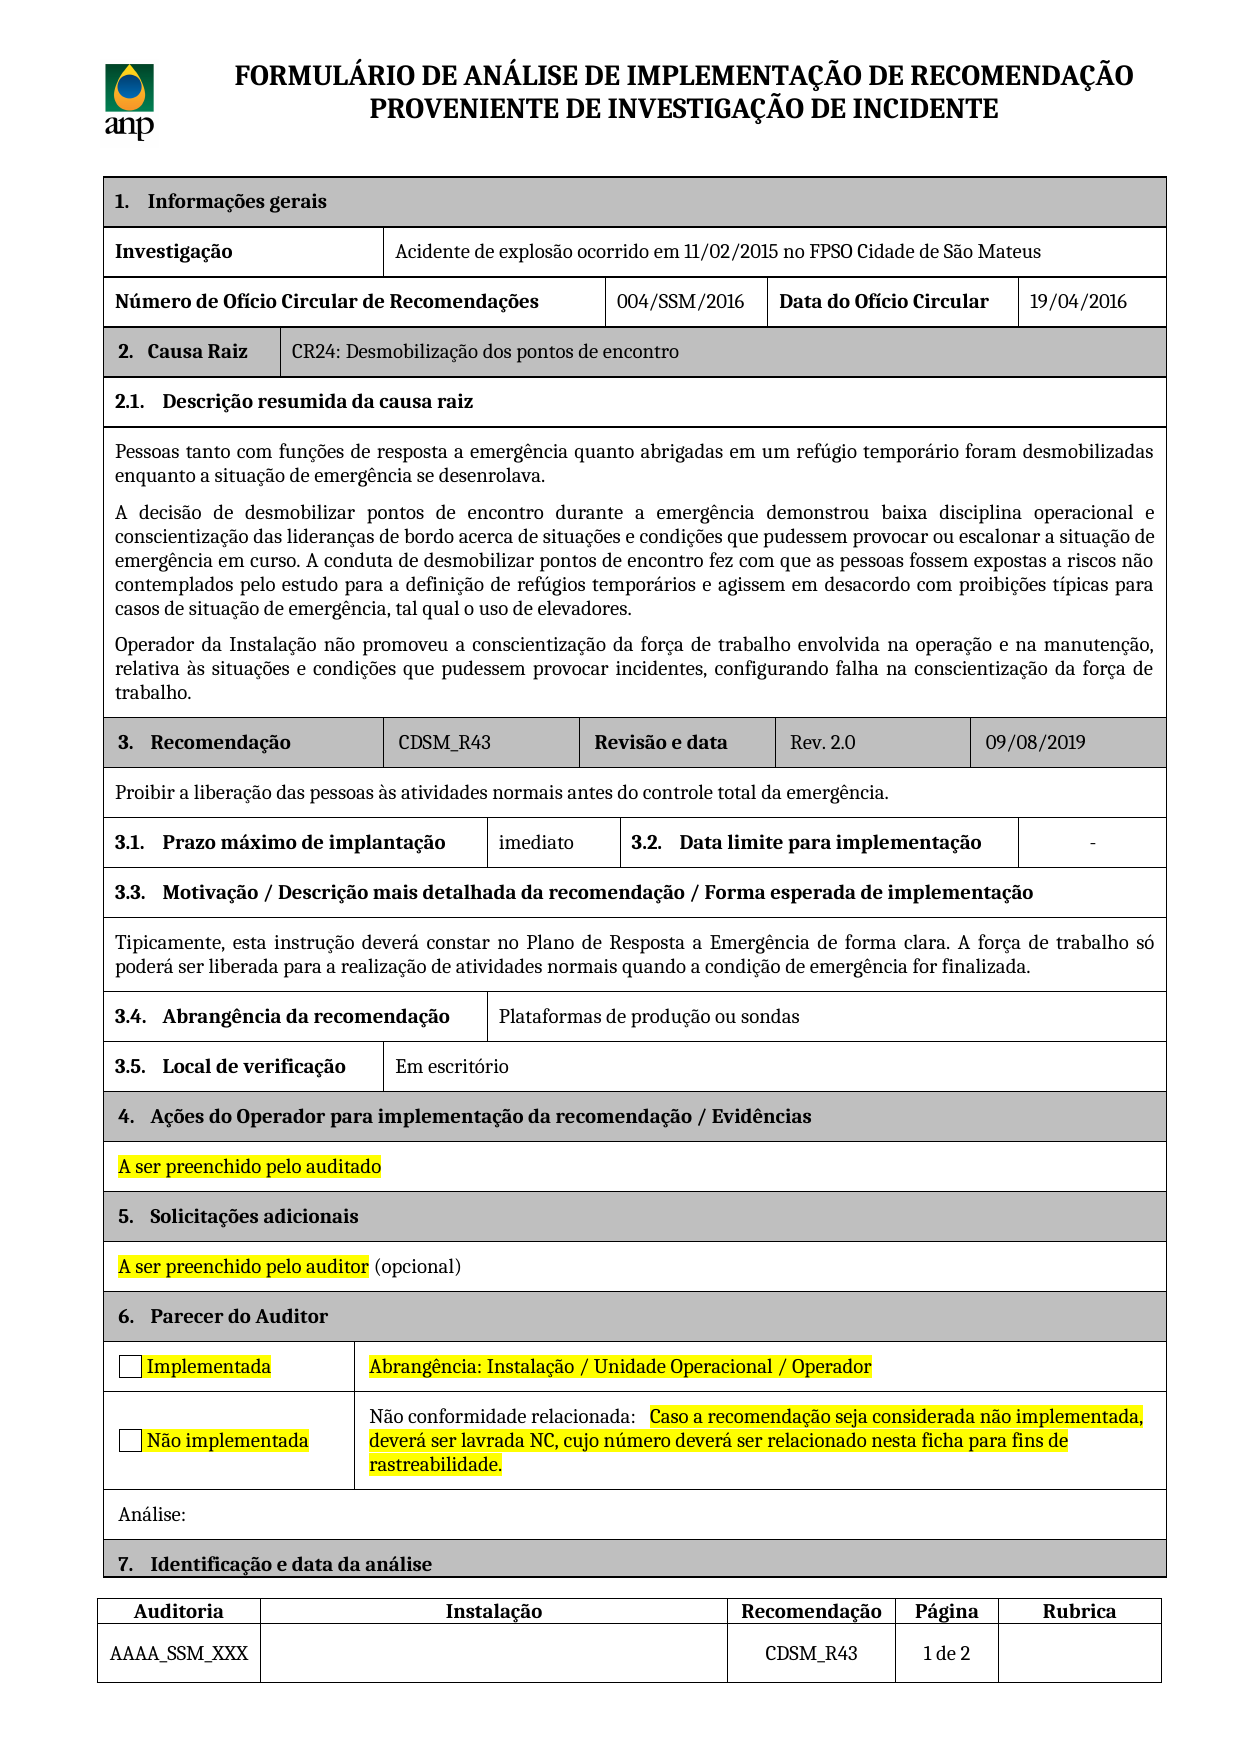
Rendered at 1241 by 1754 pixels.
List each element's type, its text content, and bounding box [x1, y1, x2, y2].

table_cell Rev. 2.0 [776, 718, 970, 767]
table_cell CR24: Desmobilização dos pontos de encontro [281, 328, 1166, 376]
table_cell A ser preenchido pelo auditado [104, 1142, 1166, 1191]
table_cell Data limite para implementação [621, 818, 1018, 867]
table_cell Identificação e data da análise [104, 1540, 1166, 1576]
table_cell Parecer do Auditor [104, 1292, 1166, 1341]
table_cell Não conformidade relacionada: Caso a recomendação seja considerada não implementada, deverá ser lavrada NC, cujo número deverá ser relacionado nesta ficha para fins de rastreabilidade. [355, 1392, 1166, 1489]
table_cell Solicitações adicionais [104, 1192, 1166, 1241]
table_cell - [1019, 818, 1166, 867]
table_cell Análise: [104, 1490, 1166, 1539]
table_cell Data do Ofício Circular [768, 278, 1018, 326]
table_cell Motivação / Descrição mais detalhada da recomendação / Forma esperada de implementação [104, 868, 1166, 917]
table_cell Em escritório [384, 1042, 1166, 1091]
picture [100, 59, 160, 148]
table_cell 19/04/2016 [1019, 278, 1166, 326]
table_cell Revisão e data [580, 718, 775, 767]
table_cell 09/08/2019 [971, 718, 1166, 767]
table_cell Número de Ofício Circular de Recomendações [104, 278, 605, 326]
table_cell Local de verificação [104, 1042, 383, 1091]
table_cell Tipicamente, esta instrução deverá constar no Plano de Resposta a Emergência de forma clara. A força de trabalho só poderá ser liberada para a realização de atividades normais quando a condição de emergência for finalizada. [104, 918, 1166, 991]
table_cell Abrangência: Instalação / Unidade Operacional / Operador [355, 1342, 1166, 1391]
table_cell Implementada [104, 1342, 354, 1391]
table_cell Prazo máximo de implantação [104, 818, 487, 867]
table_cell A ser preenchido pelo auditor (opcional) [104, 1242, 1166, 1291]
table_cell Pessoas tanto com funções de resposta a emergência quanto abrigadas em um refúgio temporário foram desmobilizadas enquanto a situação de emergência se desenrolava. A decisão de desmobilizar pontos de encontro durante a emergência demonstrou baixa disciplina operacional e conscientização das lideranças de bordo acerca de situações e condições que pudessem provocar ou escalonar a situação de emergência em curso. A conduta de desmobilizar pontos de encontro fez com que as pessoas fossem expostas a riscos não contemplados pelo estudo para a definição de refúgios temporários e agissem em desacordo com proibições típicas para casos de situação de emergência, tal qual o uso de elevadores. Operador da Instalação não promoveu a conscientização da força de trabalho envolvida na operação e na manutenção, relativa às situações e condições que pudessem provocar incidentes, configurando falha na conscientização da força de trabalho. [104, 428, 1166, 717]
table_cell Causa Raiz [104, 328, 280, 376]
table_cell Ações do Operador para implementação da recomendação / Evidências [104, 1092, 1166, 1141]
table_cell Investigação [104, 228, 383, 276]
table_header Informações gerais [104, 178, 1166, 226]
table_cell Recomendação [104, 718, 383, 767]
table_cell 004/SSM/2016 [606, 278, 767, 326]
table_cell Proibir a liberação das pessoas às atividades normais antes do controle total da emergência. [104, 768, 1166, 817]
table_cell Plataformas de produção ou sondas [488, 992, 1166, 1041]
table_cell Descrição resumida da causa raiz [104, 378, 1166, 426]
table_cell Abrangência da recomendação [104, 992, 487, 1041]
table_cell Acidente de explosão ocorrido em 11/02/2015 no FPSO Cidade de São Mateus [384, 228, 1166, 276]
table_cell CDSM_R43 [384, 718, 579, 767]
table_cell imediato [488, 818, 620, 867]
table_cell Não implementada [104, 1392, 354, 1489]
